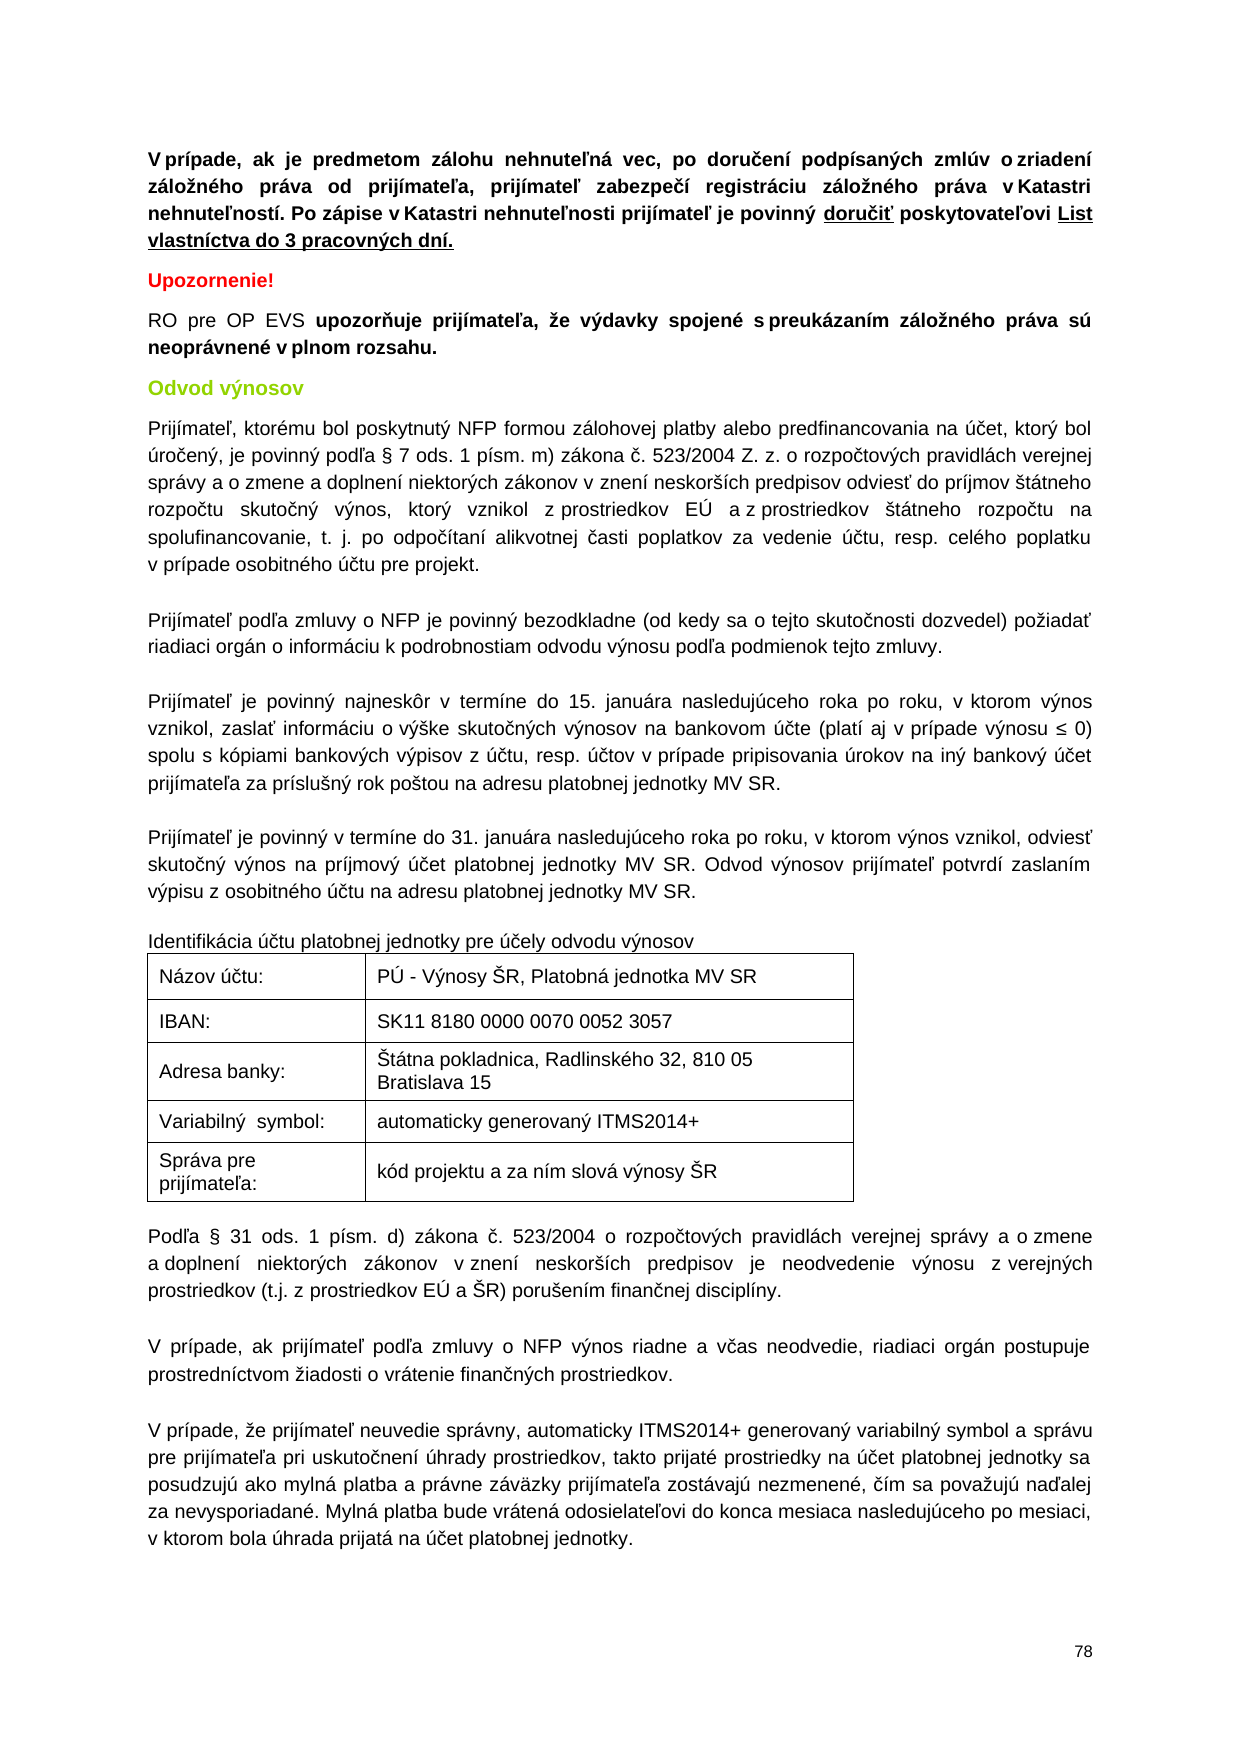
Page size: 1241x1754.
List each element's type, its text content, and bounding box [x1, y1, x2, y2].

text V prípade, ak je predmetom zálohu nehnuteľná vec, po doručení podpísaných zmlúv o zriadení záložného práva od prijímateľa, prijímateľ zabezpečí registráciu záložného práva v Katastri nehnuteľností. Po zápise v Katastri nehnuteľnosti prijímateľ je povinný doručiť poskytovateľovi List vlastníctva do 3 pracovných dní. [148, 148, 1092, 252]
text Prijímateľ podľa zmluvy o NFP je povinný bezodkladne (od kedy sa o tejto skutočnosti dozvedel) požiadať riadiaci orgán o informáciu k podrobnostiam odvodu výnosu podľa podmienok tejto zmluvy. [148, 609, 1092, 658]
text V prípade, ak prijímateľ podľa zmluvy o NFP výnos riadne a včas neodvedie, riadiaci orgán postupuje prostredníctvom žiadosti o vrátenie finančných prostriedkov. [148, 1335, 1092, 1385]
table_cell Variabilný symbol: [148, 1101, 365, 1142]
table_cell kód projektu a za ním slová výnosy ŠR [366, 1143, 853, 1201]
text Podľa § 31 ods. 1 písm. d) zákona č. 523/2004 o rozpočtových pravidlách verejnej správy a o zmene a doplnení niektorých zákonov v znení neskorších predpisov je neodvedenie výnosu z verejných prostriedkov (t.j. z prostriedkov EÚ a ŠR) porušením finančnej disciplíny. [148, 1225, 1092, 1302]
text Upozornenie! [148, 269, 1092, 292]
text Prijímateľ, ktorému bol poskytnutý NFP formou zálohovej platby alebo predfinancovania na účet, ktorý bol úročený, je povinný podľa § 7 ods. 1 písm. m) zákona č. 523/2004 Z. z. o rozpočtových pravidlách verejnej správy a o zmene a doplnení niektorých zákonov v znení neskorších predpisov odviesť do príjmov štátneho rozpočtu skutočný výnos, ktorý vznikol z prostriedkov EÚ a z prostriedkov štátneho rozpočtu na spolufinancovanie, t. j. po odpočítaní alikvotnej časti poplatkov za vedenie účtu, resp. celého poplatku v prípade osobitného účtu pre projekt. [148, 417, 1092, 575]
table_header PÚ - Výnosy ŠR, Platobná jednotka MV SR [366, 954, 853, 999]
text Odvod výnosov [148, 376, 1092, 399]
text Prijímateľ je povinný v termíne do 31. januára nasledujúceho roka po roku, v ktorom výnos vznikol, odviesť skutočný výnos na príjmový účet platobnej jednotky MV SR. Odvod výnosov prijímateľ potvrdí zaslaním výpisu z osobitného účtu na adresu platobnej jednotky MV SR. [148, 826, 1092, 903]
table_cell Štátna pokladnica, Radlinského 32, 810 05 Bratislava 15 [366, 1043, 853, 1099]
text RO pre OP EVS upozorňuje prijímateľa, že výdavky spojené s preukázaním záložného práva sú neoprávnené v plnom rozsahu. [148, 309, 1092, 358]
table_cell Adresa banky: [148, 1043, 365, 1099]
table_cell IBAN: [148, 1000, 365, 1042]
table_cell SK11 8180 0000 0070 0052 3057 [366, 1000, 853, 1042]
table_cell automaticky generovaný ITMS2014+ [366, 1101, 853, 1142]
table_header Názov účtu: [148, 954, 365, 999]
table_cell Správa pre prijímateľa: [148, 1143, 365, 1201]
text Prijímateľ je povinný najneskôr v termíne do 15. januára nasledujúceho roka po roku, v ktorom výnos vznikol, zaslať informáciu o výške skutočných výnosov na bankovom účte (platí aj v prípade výnosu ≤ 0) spolu s kópiami bankových výpisov z účtu, resp. účtov v prípade pripisovania úrokov na iný bankový účet prijímateľa za príslušný rok poštou na adresu platobnej jednotky MV SR. [148, 690, 1092, 794]
text V prípade, že prijímateľ neuvedie správny, automaticky ITMS2014+ generovaný variabilný symbol a správu pre prijímateľa pri uskutočnení úhrady prostriedkov, takto prijaté prostriedky na účet platobnej jednotky sa posudzujú ako mylná platba a právne záväzky prijímateľa zostávajú nezmenené, čím sa považujú naďalej za nevysporiadané. Mylná platba bude vrátená odosielateľovi do konca mesiaca nasledujúceho po mesiaci, v ktorom bola úhrada prijatá na účet platobnej jednotky. [148, 1418, 1092, 1550]
text Identifikácia účtu platobnej jednotky pre účely odvodu výnosov [148, 930, 1092, 953]
